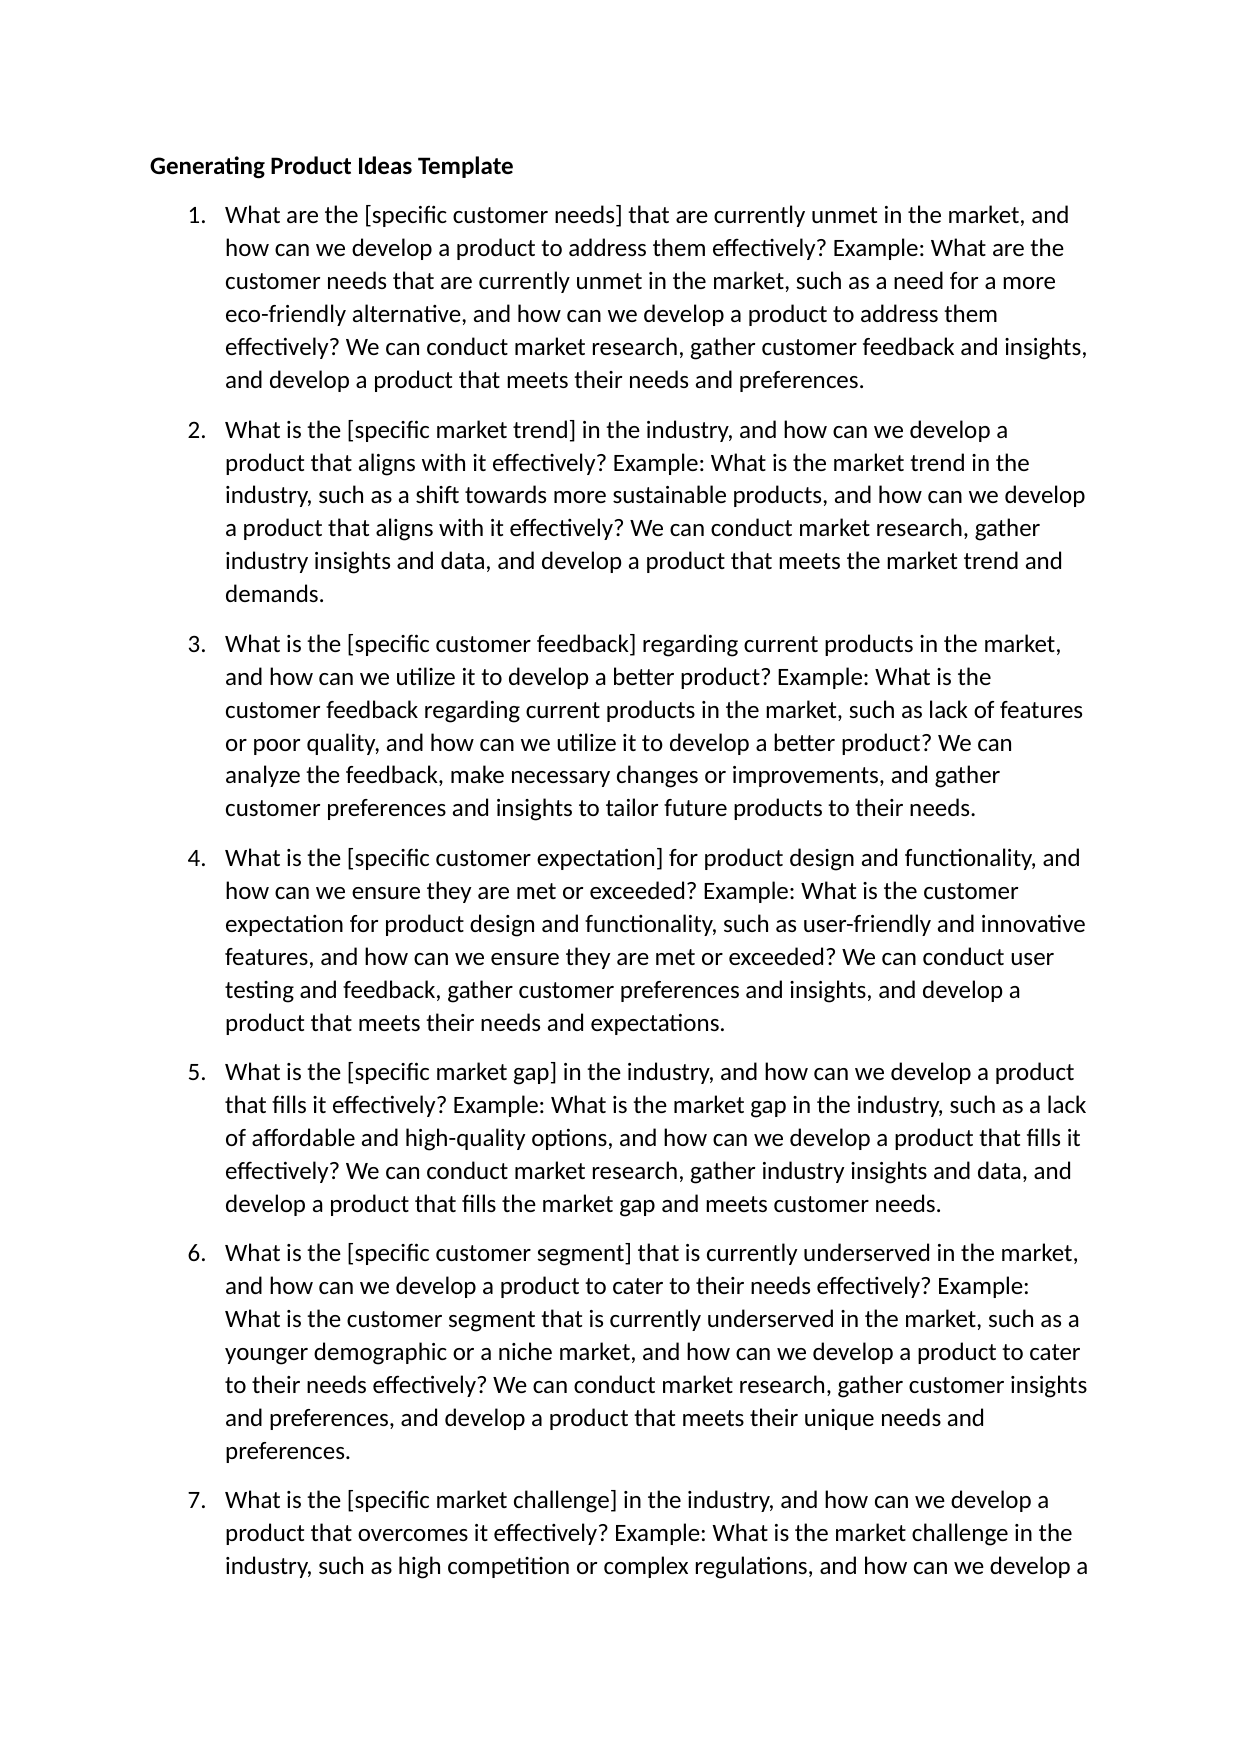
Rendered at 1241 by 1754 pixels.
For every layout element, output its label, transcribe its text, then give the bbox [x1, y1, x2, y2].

list What is the [specific market trend] in the industry, and how can we develop a product that aligns with it effectively? Example: What is the market trend in the industry, such as a shift towards more sustainable products, and how can we develop a product that aligns with it effectively? We can conduct market research, gather industry insights and data, and develop a product that meets the market trend and demands. [187, 414, 1090, 609]
list What is the [specific market gap] in the industry, and how can we develop a product that fills it effectively? Example: What is the market gap in the industry, such as a lack of affordable and high-quality options, and how can we develop a product that fills it effectively? We can conduct market research, gather industry insights and data, and develop a product that fills the market gap and meets customer needs. [187, 1056, 1090, 1218]
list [187, 1484, 1090, 1581]
list What is the [specific customer segment] that is currently underserved in the market, and how can we develop a product to cater to their needs effectively? Example: What is the customer segment that is currently underserved in the market, such as a younger demographic or a niche market, and how can we develop a product to cater to their needs effectively? We can conduct market research, gather customer insights and preferences, and develop a product that meets their unique needs and preferences. [187, 1237, 1090, 1466]
list What is the [specific customer feedback] regarding current products in the market, and how can we utilize it to develop a better product? Example: What is the customer feedback regarding current products in the market, such as lack of features or poor quality, and how can we utilize it to develop a better product? We can analyze the feedback, make necessary changes or improvements, and gather customer preferences and insights to tailor future products to their needs. [187, 628, 1090, 823]
list What is the [specific customer expectation] for product design and functionality, and how can we ensure they are met or exceeded? Example: What is the customer expectation for product design and functionality, such as user-friendly and innovative features, and how can we ensure they are met or exceeded? We can conduct user testing and feedback, gather customer preferences and insights, and develop a product that meets their needs and expectations. [187, 842, 1090, 1037]
text Generating Product Ideas Template [150, 150, 1090, 181]
list What are the [specific customer needs] that are currently unmet in the market, and how can we develop a product to address them effectively? Example: What are the customer needs that are currently unmet in the market, such as a need for a more eco-friendly alternative, and how can we develop a product to address them effectively? We can conduct market research, gather customer feedback and insights, and develop a product that meets their needs and preferences. [187, 199, 1090, 395]
